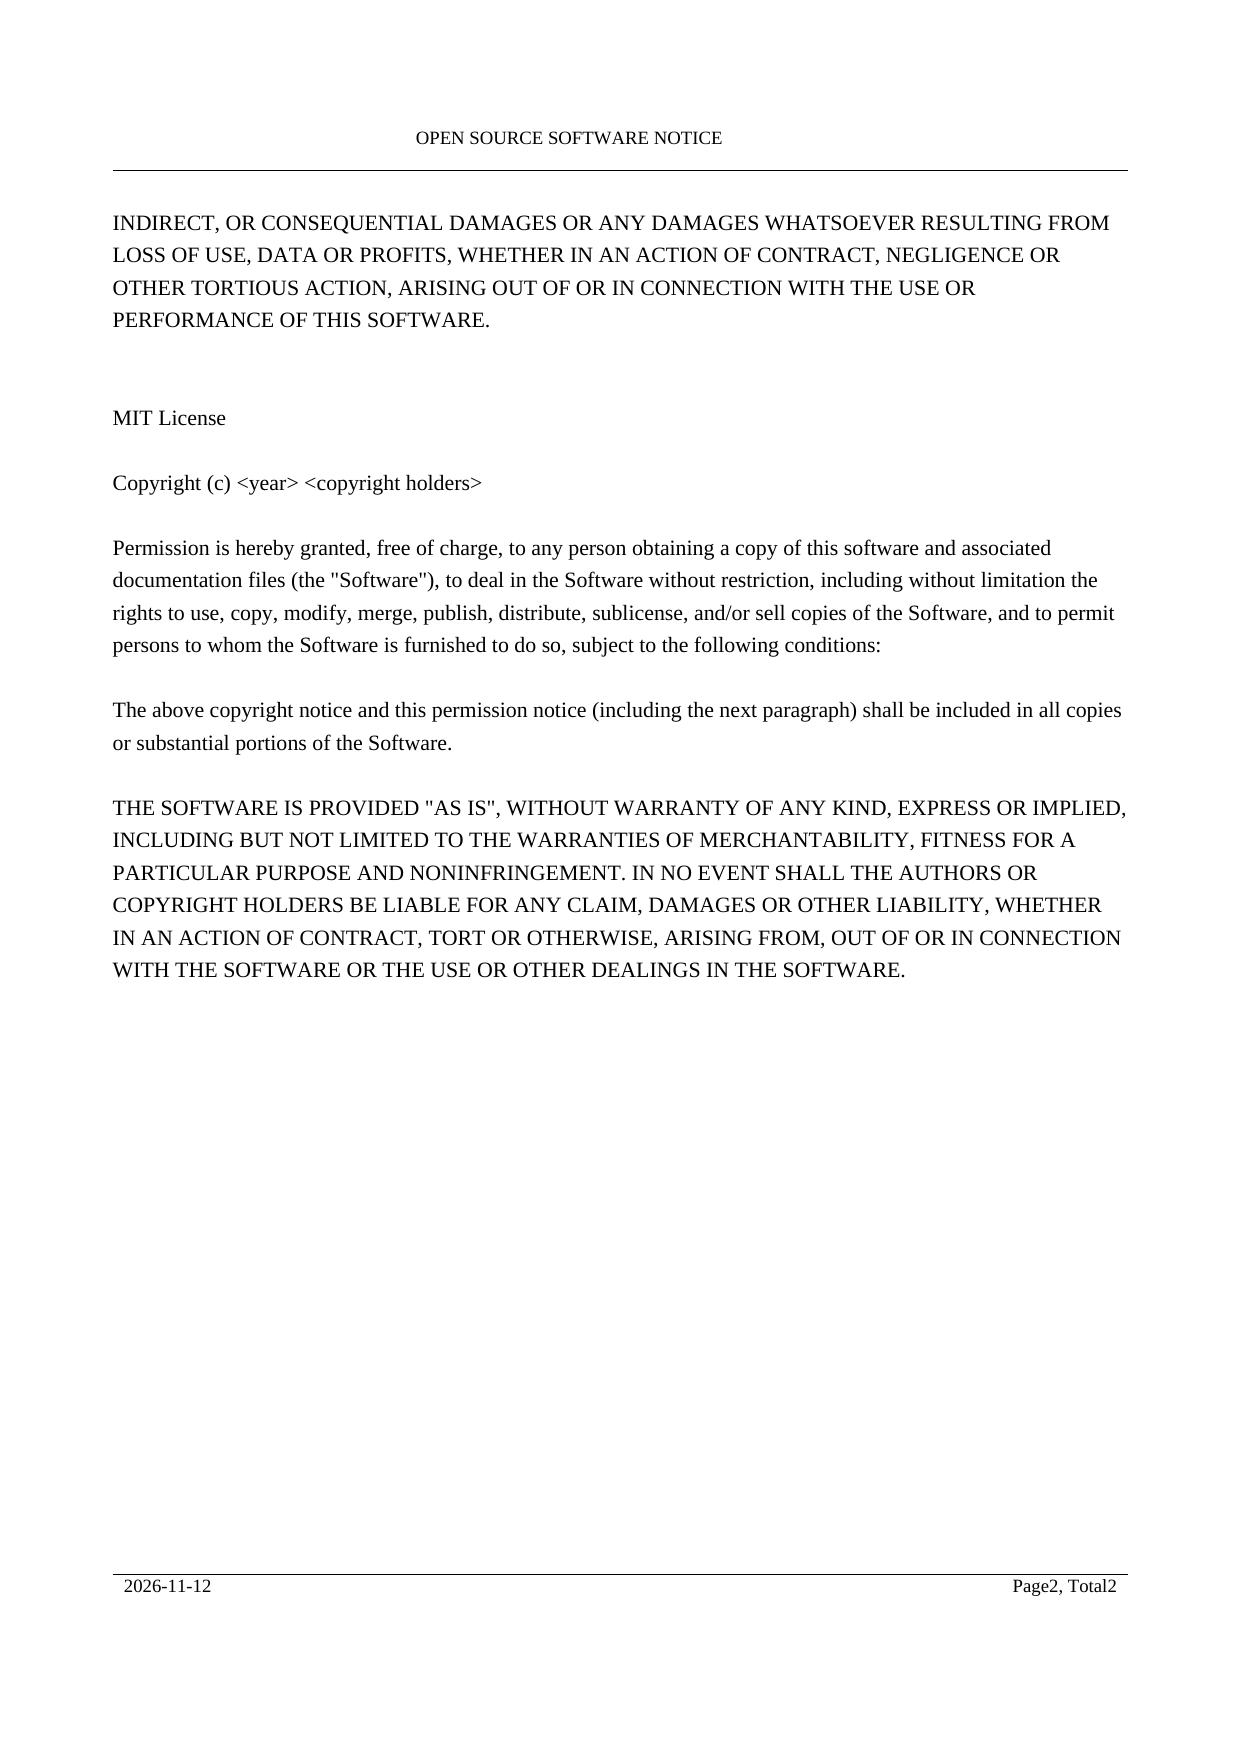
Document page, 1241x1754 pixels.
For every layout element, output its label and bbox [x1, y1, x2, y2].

text [112, 206, 1128, 986]
